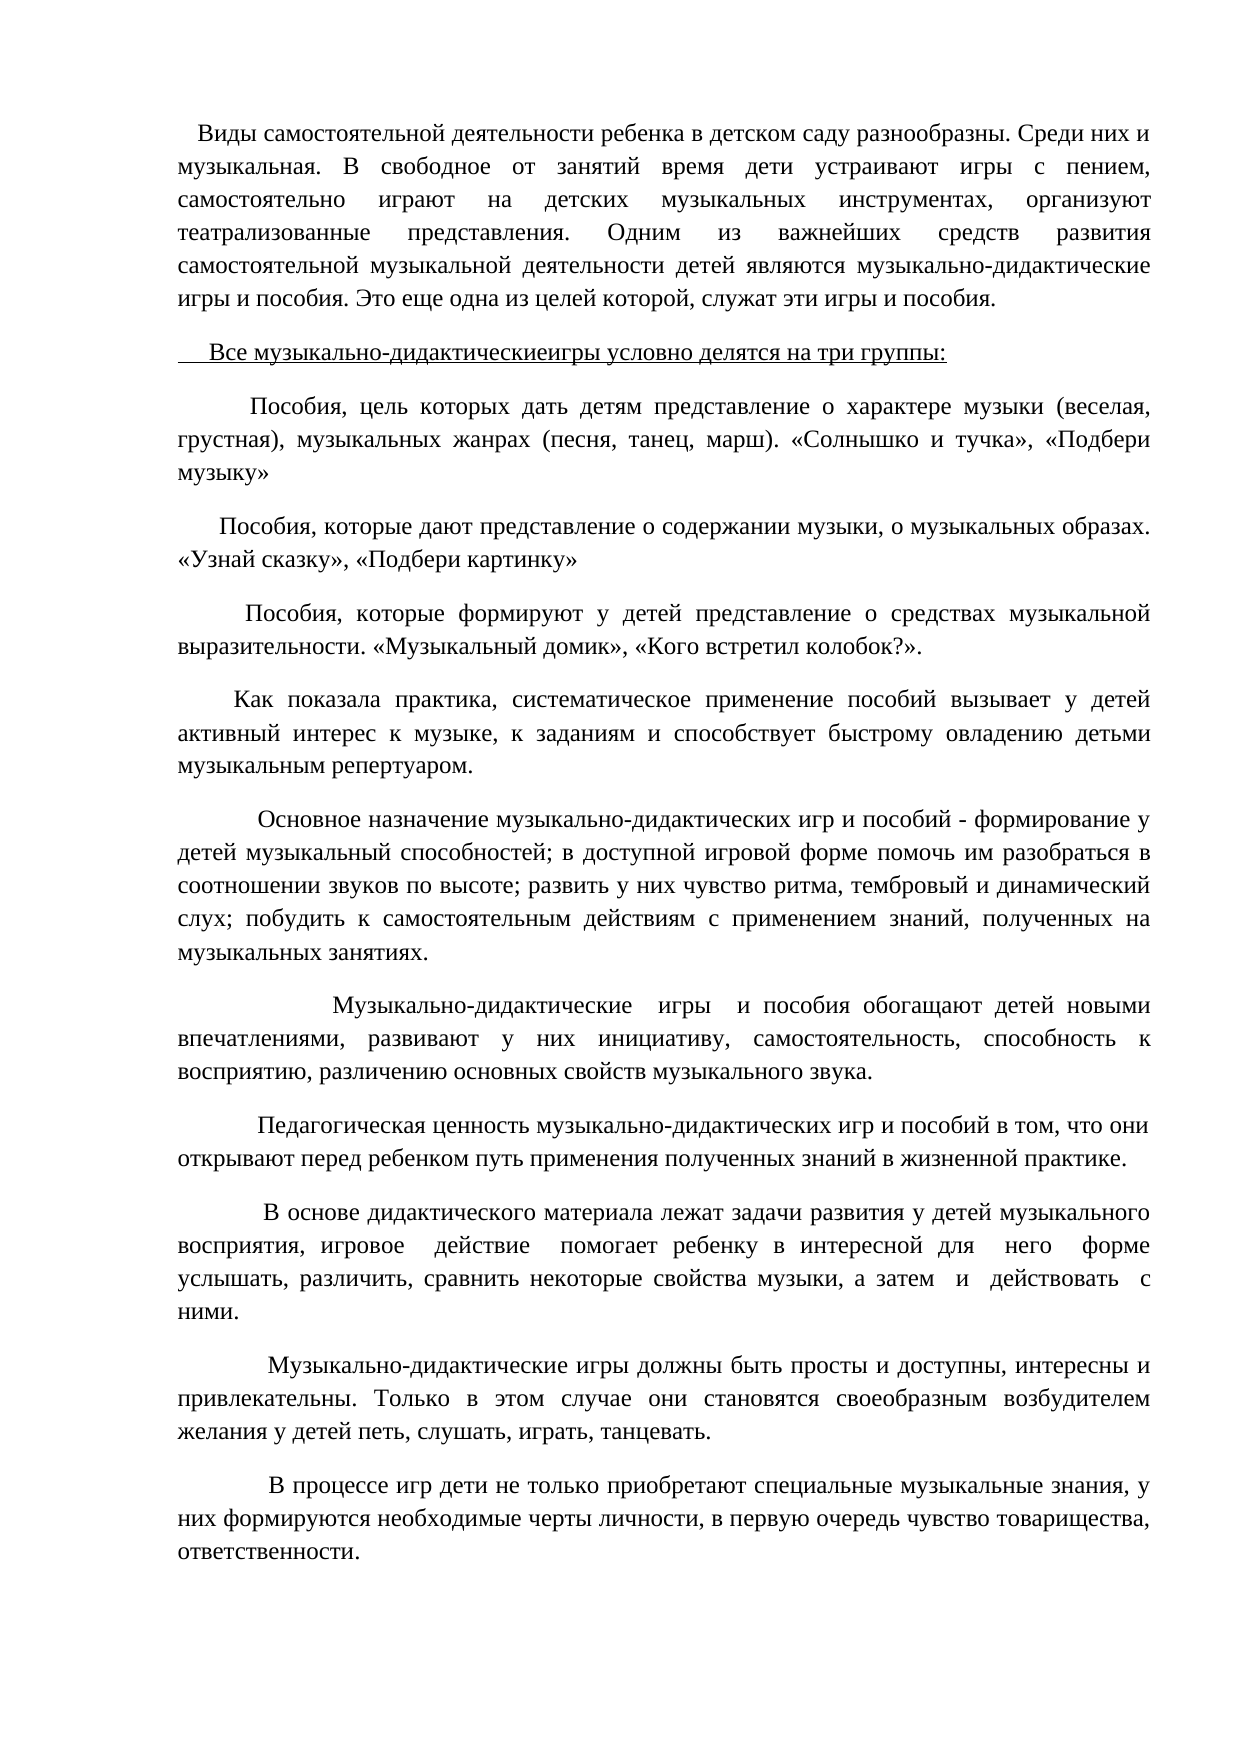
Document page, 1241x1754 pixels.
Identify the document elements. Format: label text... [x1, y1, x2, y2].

text Музыкально-дидактические игры и пособия обогащают детей новыми впечатлениями, развивают у них инициативу, самостоятельность, способность к восприятию, различению основных свойств музыкального звука. [177, 990, 1152, 1085]
text Музыкально-дидактические игры должны быть просты и доступны, интересны и привлекательны. Только в этом случае они становятся своеобразным возбудителем желания у детей петь, слушать, играть, танцевать. [177, 1350, 1152, 1445]
text Как показала практика, систематическое применение пособий вызывает у детей активный интерес к музыке, к заданиям и способствует быстрому овладению детьми музыкальным репертуаром. [177, 684, 1152, 779]
text Пособия, которые формируют у детей представление о средствах музыкальной выразительности. «Музыкальный домик», «Кого встретил колобок?». [177, 598, 1152, 659]
text Пособия, которые дают представление о содержании музыки, о музыкальных образах. «Узнай сказку», «Подбери картинку» [177, 511, 1152, 573]
text Все музыкально-дидактическиеигры условно делятся на три группы: [177, 337, 1152, 366]
text Основное назначение музыкально-дидактических игр и пособий - формирование у детей музыкальный способностей; в доступной игровой форме помочь им разобраться в соотношении звуков по высоте; развить у них чувство ритма, тембровый и динамический слух; побудить к самостоятельным действиям с применением знаний, полученных на музыкальных занятиях. [177, 804, 1152, 965]
text Педагогическая ценность музыкально-дидактических игр и пособий в том, что они открывают перед ребенком путь применения полученных знаний в жизненной практике. [177, 1110, 1152, 1172]
text В процессе игр дети не только приобретают специальные музыкальные знания, у них формируются необходимые черты личности, в первую очередь чувство товарищества, ответственности. [177, 1470, 1152, 1565]
text Пособия, цель которых дать детям представление о характере музыки (веселая, грустная), музыкальных жанрах (песня, танец, марш). «Солнышко и тучка», «Подбери музыку» [177, 391, 1152, 486]
text В основе дидактического материала лежат задачи развития у детей музыкального восприятия, игровое действие помогает ребенку в интересной для него форме услышать, различить, сравнить некоторые свойства музыки, а затем и действовать с ними. [177, 1197, 1152, 1325]
text Виды самостоятельной деятельности ребенка в детском саду разнообразны. Среди них и музыкальная. В свободное от занятий время дети устраивают игры с пением, самостоятельно играют на детских музыкальных инструментах, организуют театрализованные представления. Одним из важнейших средств развития самостоятельной музыкальной деятельности детей являются музыкально-дидактические игры и пособия. Это еще одна из целей которой, служат эти игры и пособия. [177, 118, 1152, 312]
